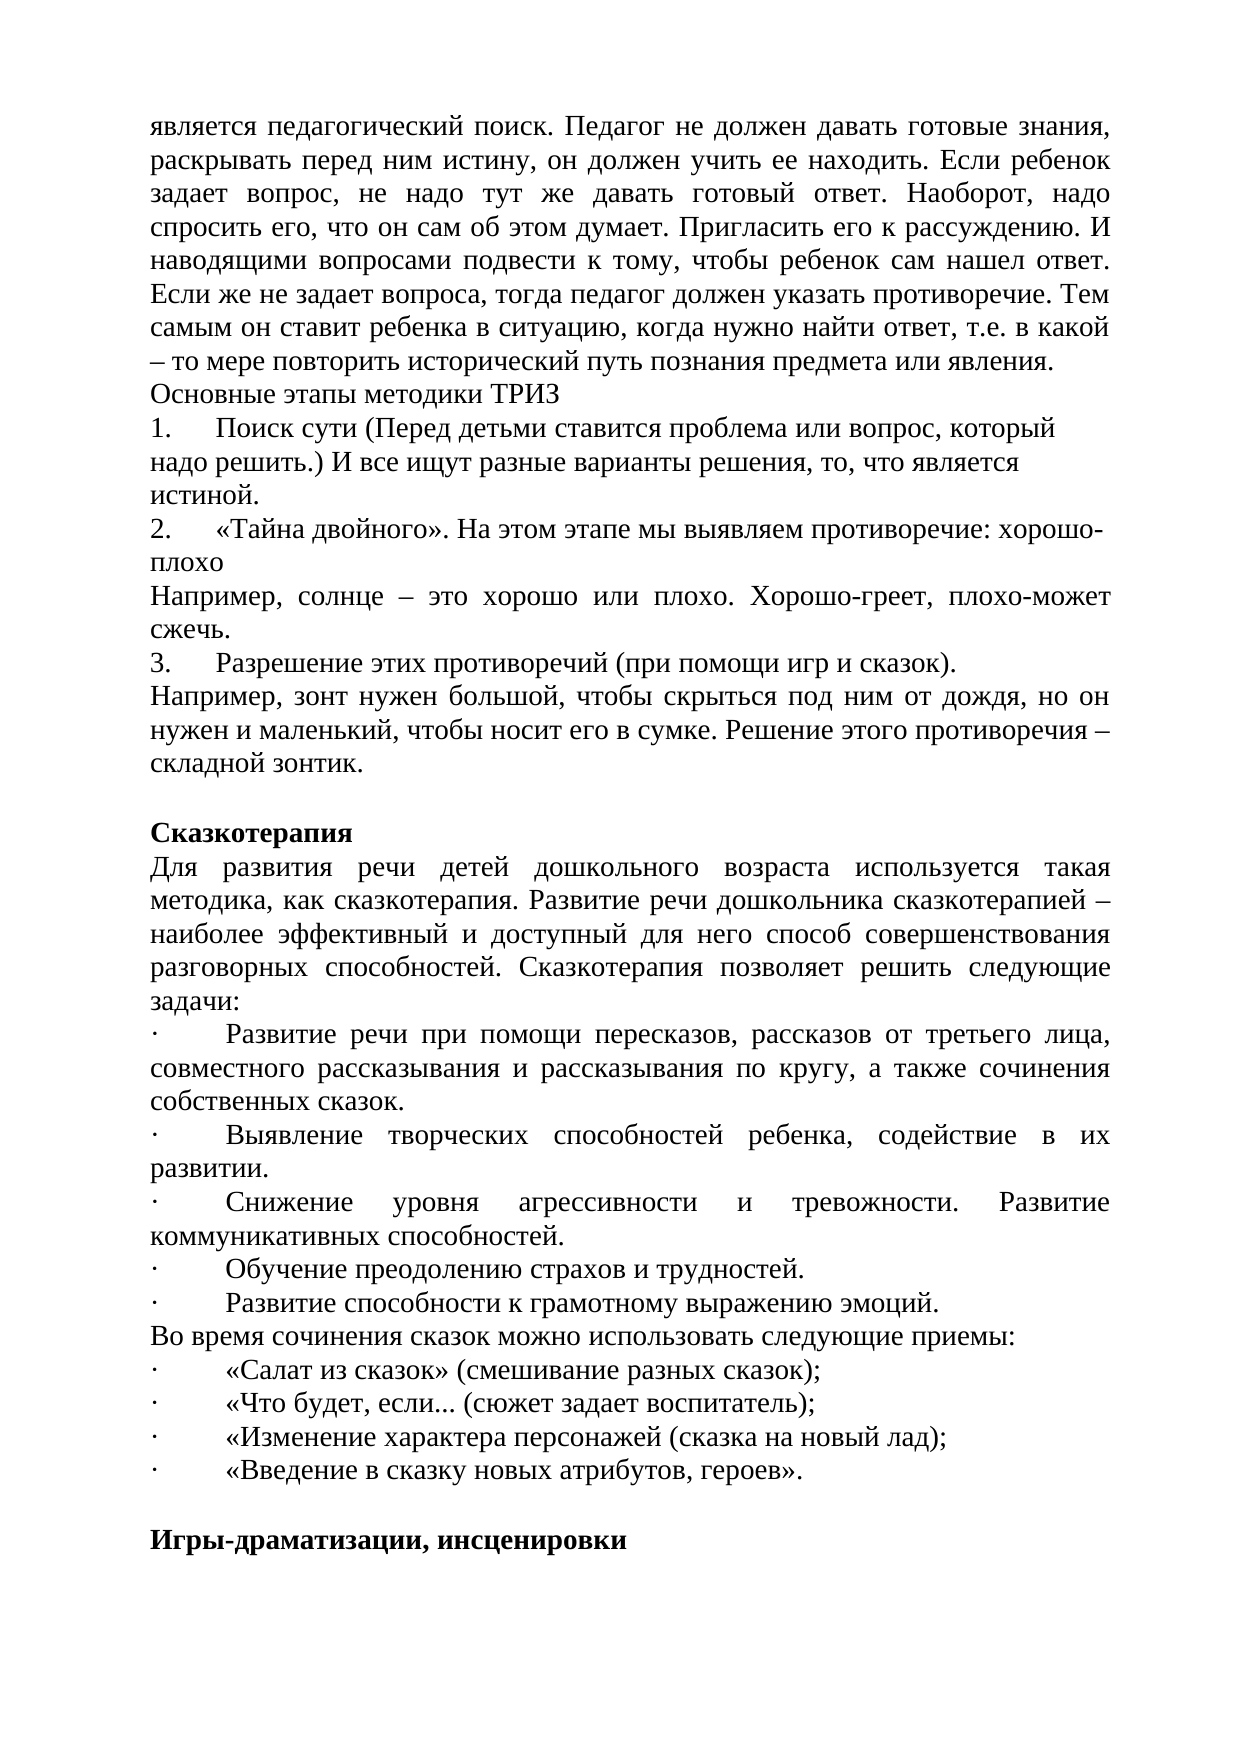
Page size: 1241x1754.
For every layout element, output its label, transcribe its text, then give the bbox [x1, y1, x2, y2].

text Например, зонт нужен большой, чтобы скрыться под ним от дождя, но он нужен и маленький, чтобы носит его в сумке. Решение этого противоречия – складной зонтик. [150, 678, 1111, 779]
text Основные этапы методики ТРИЗ [150, 377, 1122, 410]
list Снижение уровня агрессивности и тревожности. Развитие коммуникативных способностей. [150, 1184, 1110, 1251]
subtitle Сказкотерапия [150, 815, 1122, 849]
list Развитие речи при помощи пересказов, рассказов от третьего лица, совместного рассказывания и рассказывания по кругу, а также сочинения собственных сказок. [150, 1016, 1110, 1117]
list Обучение преодолению страхов и трудностей. [149, 1251, 1122, 1285]
subtitle Игры-драматизации, инсценировки [150, 1522, 1122, 1555]
text Например, солнце – это хорошо или плохо. Хорошо-греет, плохо-может сжечь. [150, 578, 1111, 645]
list «Салат из сказок» (смешивание разных сказок); [149, 1352, 1122, 1385]
list Выявление творческих способностей ребенка, содействие в их развитии. [150, 1117, 1110, 1184]
list Поиск сути (Перед детьми ставится проблема или вопрос, который надо решить.) И все ищут разные варианты решения, то, что является истиной. [150, 410, 1110, 511]
list Развитие способности к грамотному выражению эмоций. [149, 1285, 1122, 1318]
list «Изменение характера персонажей (сказка на новый лад); [149, 1419, 1122, 1452]
list Разрешение этих противоречий (при помощи игр и сказок). [149, 645, 1122, 678]
text Для развития речи детей дошкольного возраста используется такая методика, как сказкотерапия. Развитие речи дошкольника сказкотерапией – наиболее эффективный и доступный для него способ совершенствования разговорных способностей. Сказкотерапия позволяет решить следующие задачи: [150, 849, 1111, 1016]
list «Что будет, если... (сюжет задает воспитатель); [149, 1385, 1122, 1419]
list «Введение в сказку новых атрибутов, героев». [149, 1452, 1122, 1486]
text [150, 108, 1111, 377]
text Во время сочинения сказок можно использовать следующие приемы: [150, 1318, 1122, 1352]
list «Тайна двойного». На этом этапе мы выявляем противоречие: хорошо- плохо [150, 511, 1111, 578]
